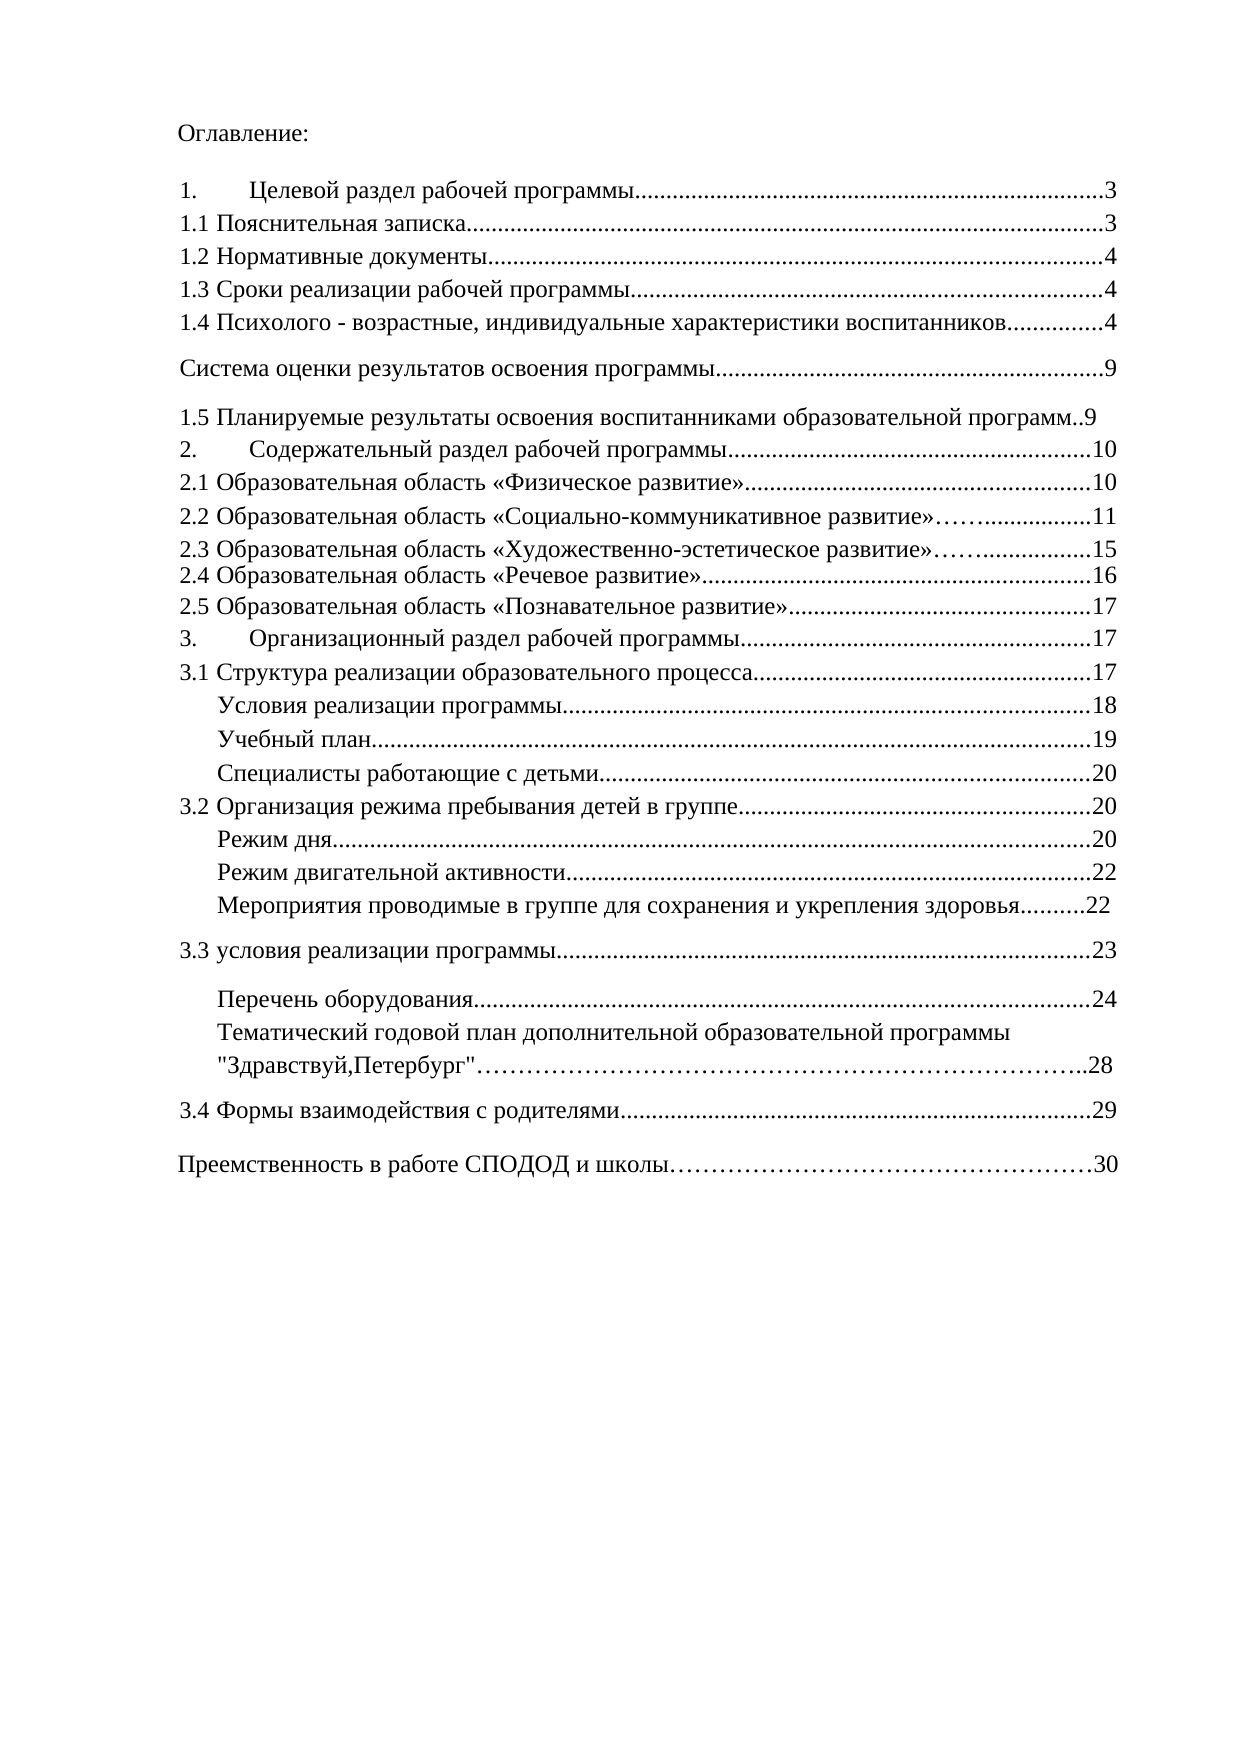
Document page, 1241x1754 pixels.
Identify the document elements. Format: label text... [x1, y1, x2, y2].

list Организация режима пребывания детей в группе 20 [179, 788, 1152, 821]
text Режим дня 20 [217, 821, 1152, 854]
list Содержательный раздел рабочей программы 10 [179, 431, 1152, 464]
list Образовательная область «Познавательное развитие» 17 [179, 595, 1152, 619]
text Условия реализации программы 18 [217, 687, 1152, 721]
text Перечень оборудования 24 [217, 981, 1152, 1014]
list Структура реализации образовательного процесса 17 [179, 654, 1152, 687]
list Организационный раздел рабочей программы 17 [179, 620, 1152, 654]
list Планируемые результаты освоения воспитанниками образовательной программ..9 [179, 406, 1152, 430]
text Мероприятия проводимые в группе для сохранения и укрепления здоровья 22 [217, 887, 1152, 920]
text Учебный план 19 [217, 721, 1152, 754]
text Система оценки результатов освоения программы 9 [179, 357, 1152, 381]
list Образовательная область «Речевое развитие» 16 [179, 565, 1152, 589]
list Сроки реализации рабочей программы 4 [179, 271, 1152, 304]
list Образовательная область «Социально-коммуникативное развитие»…….. 11 [179, 498, 1152, 531]
list Психолого - возрастные, индивидуальные характеристики воспитанников 4 [179, 304, 1152, 337]
list Образовательная область «Физическое развитие» 10 [179, 464, 1152, 498]
text Преемственность в работе СПОДОД и школы……………………………………………30 [177, 1149, 1152, 1178]
text Режим двигательной активности 22 [217, 854, 1152, 887]
list Пояснительная записка 3 [179, 205, 1152, 238]
text Тематический годовой план дополнительной образовательной программы "Здравствуй,Петербург"………………………………………………………………..28 [217, 1014, 1145, 1080]
text Оглавление: [177, 118, 1152, 147]
list Образовательная область «Художественно-эстетическое развитие»…….. 15 [179, 531, 1152, 565]
list Целевой раздел рабочей программы 3 [179, 172, 1152, 205]
text Специалисты работающие с детьми 20 [217, 754, 1152, 788]
list условия реализации программы 23 [179, 940, 1152, 964]
list Формы взаимодействия с родителями 29 [179, 1099, 1152, 1123]
list Нормативные документы 4 [179, 238, 1152, 271]
